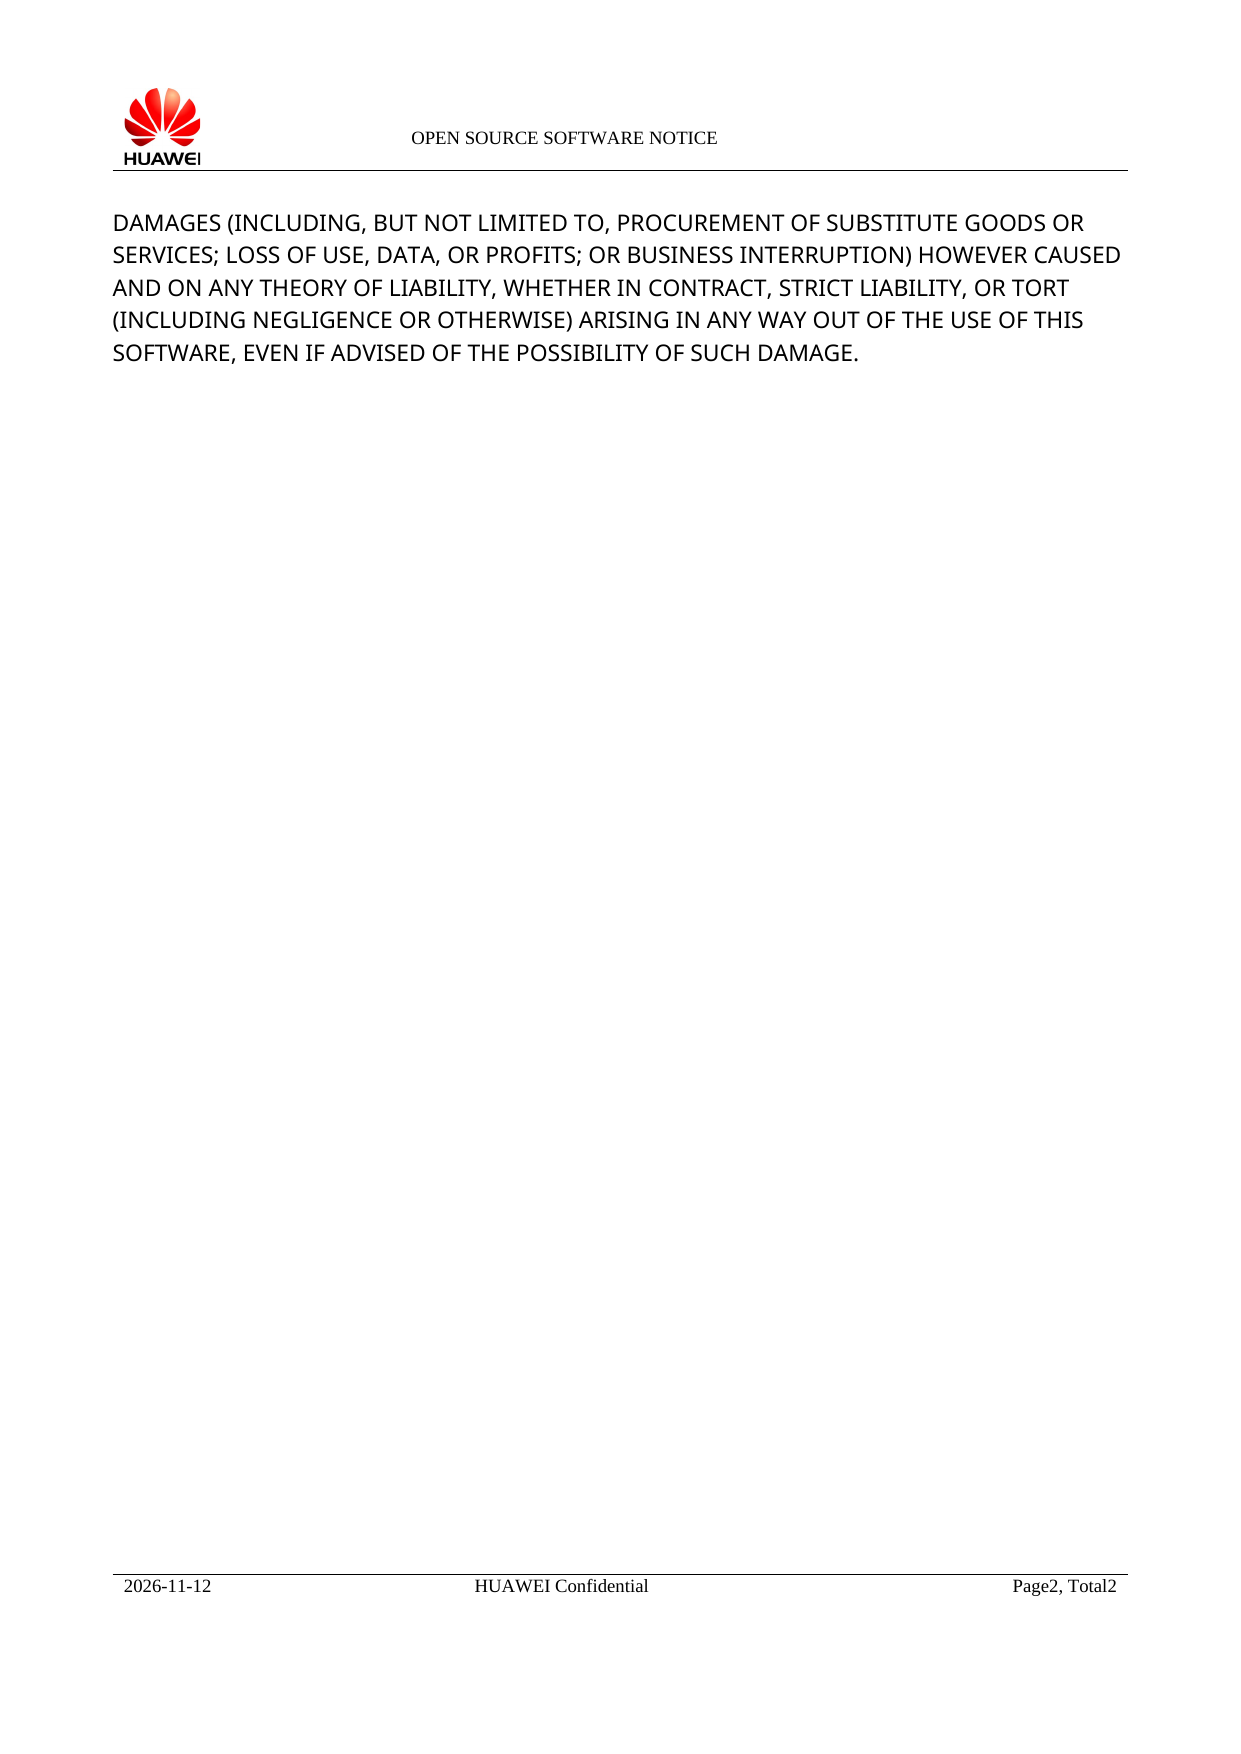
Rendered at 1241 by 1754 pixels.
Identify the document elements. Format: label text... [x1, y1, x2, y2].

picture [124, 88, 201, 165]
